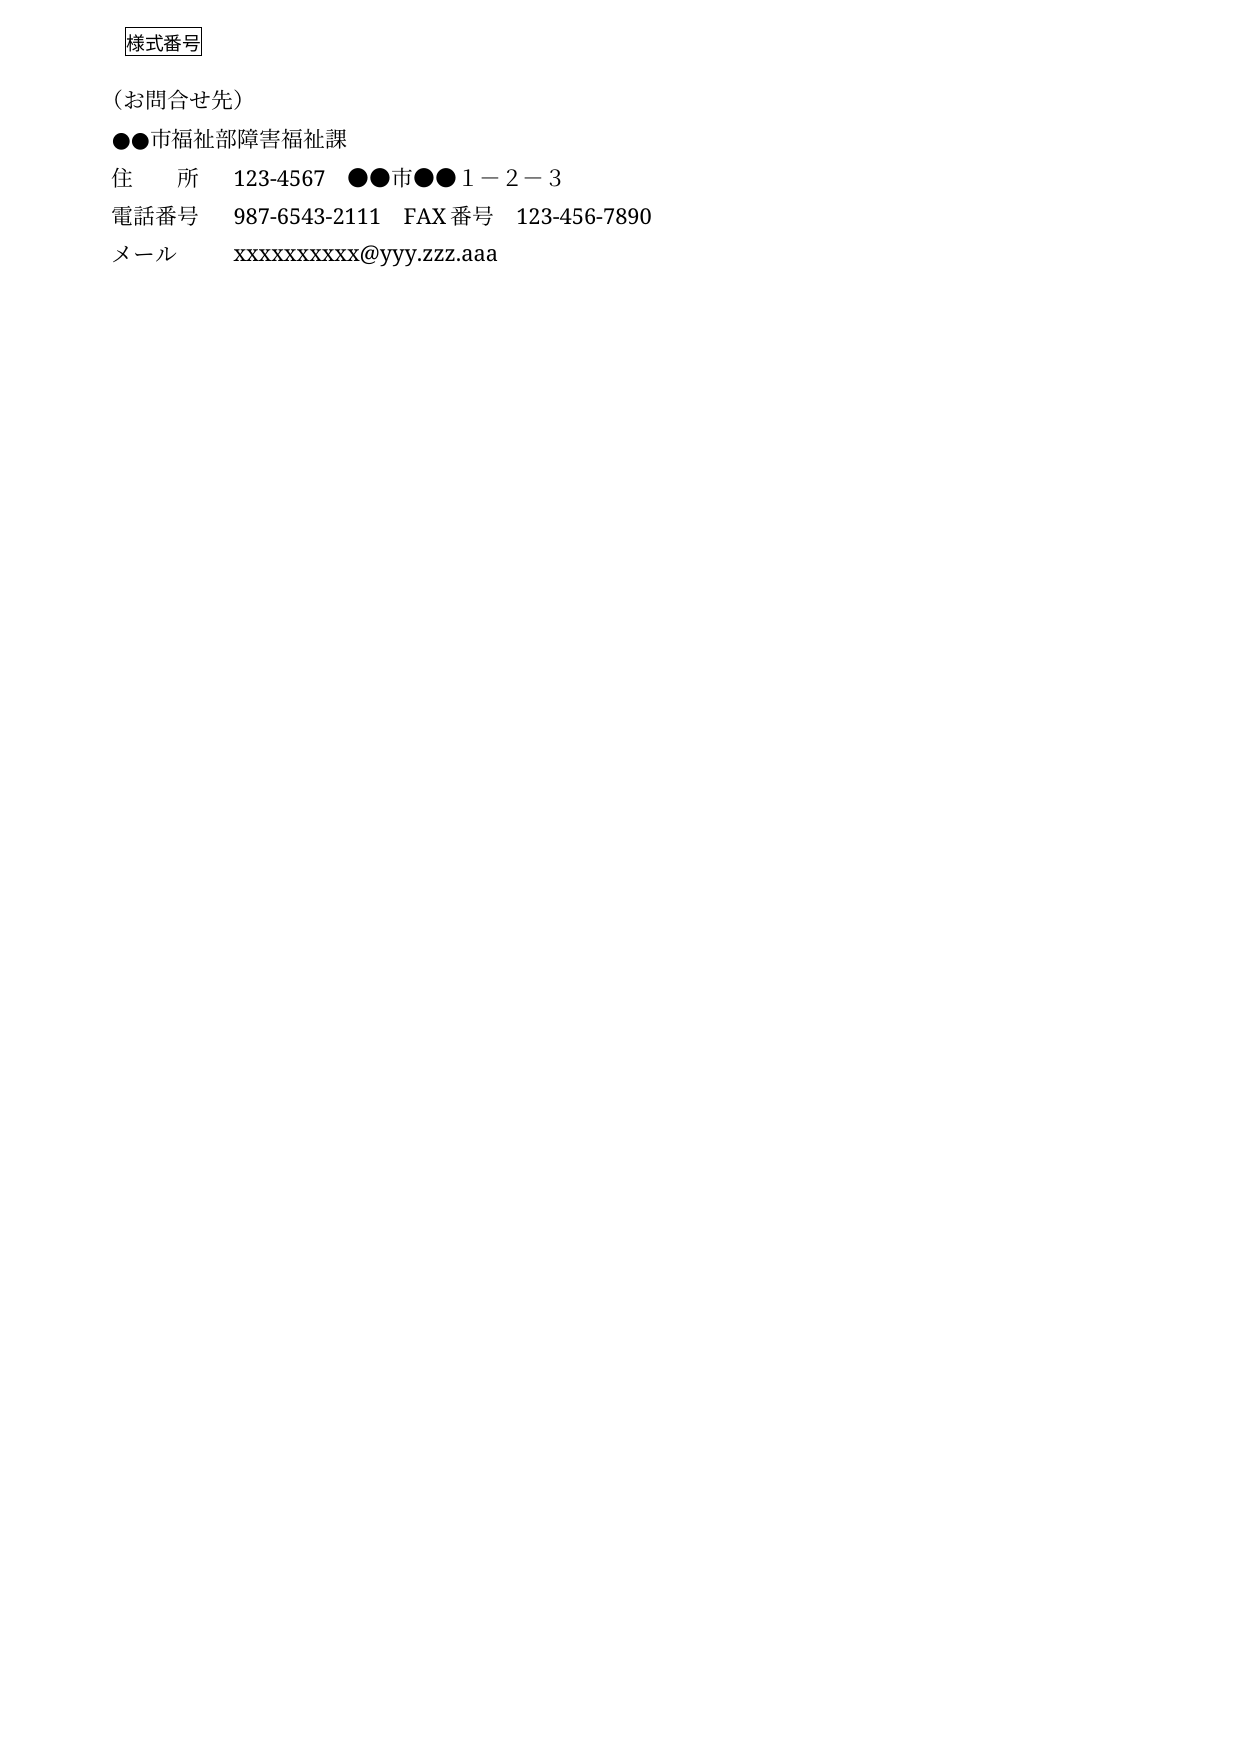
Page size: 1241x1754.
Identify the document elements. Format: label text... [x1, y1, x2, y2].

table_cell 987-6543-2111 FAX番号 123-456-7890 xxxxxxxxxx@yyy.zzz.aaa [233, 195, 986, 271]
table_cell 住 所 [100, 157, 233, 195]
table_header （お問合せ先） [100, 80, 986, 118]
table_cell 123-4567 ●●市●●１－２－３ [233, 157, 986, 195]
table_cell 電話番号 メール [100, 195, 233, 271]
table_cell ●●市福祉部障害福祉課 [100, 118, 986, 157]
